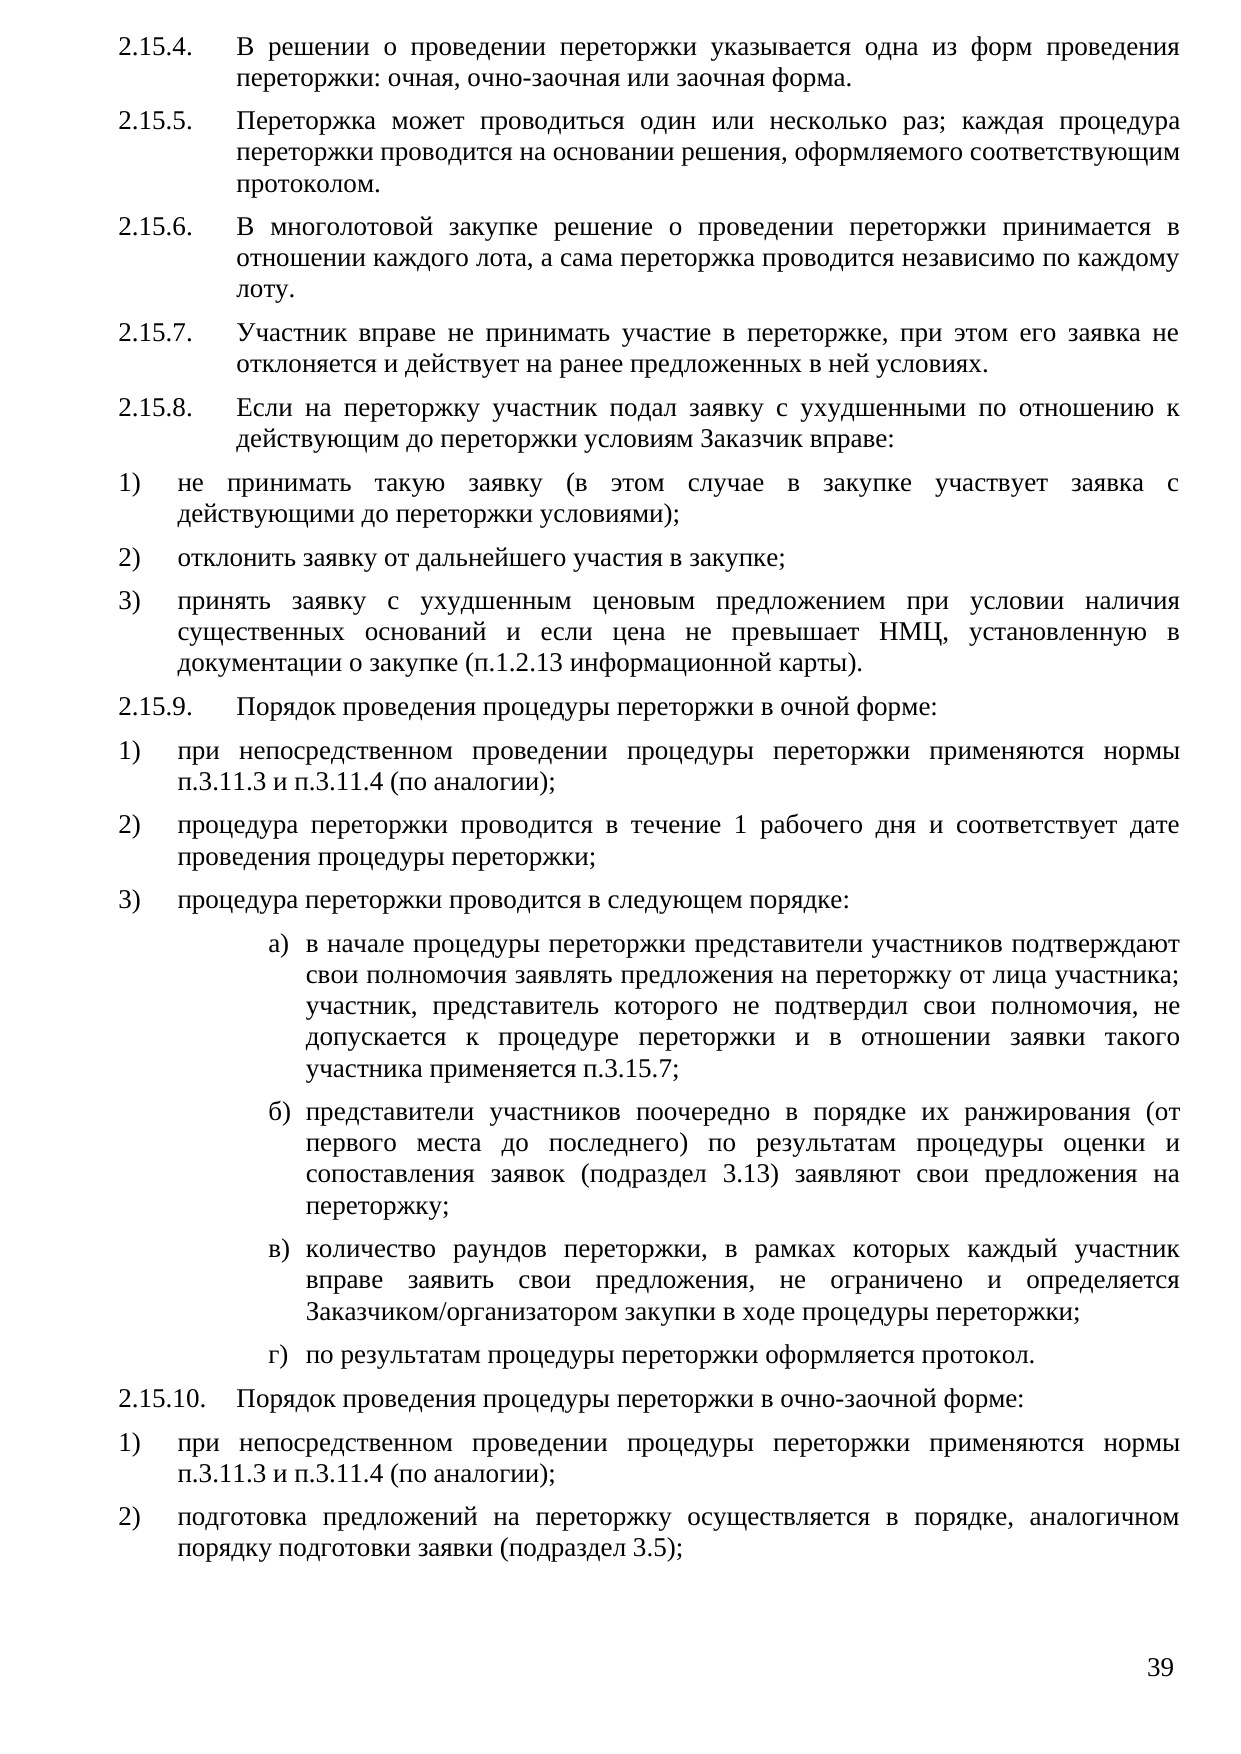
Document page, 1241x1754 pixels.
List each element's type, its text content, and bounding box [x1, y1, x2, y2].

text представители участников поочередно в порядке их ранжирования (от первого места до последнего) по результатам процедуры оценки и сопоставления заявок (подраздел 3.13) заявляют свои предложения на переторжку; [268, 1095, 1181, 1220]
text Переторжка может проводиться один или несколько раз; каждая процедура переторжки проводится на основании решения, оформляемого соответствующим протоколом. [118, 104, 1181, 198]
text Участник вправе не принимать участие в переторжке, при этом его заявка не отклоняется и действует на ранее предложенных в ней условиях. [118, 316, 1181, 378]
text отклонить заявку от дальнейшего участия в закупке; [118, 541, 1181, 572]
text В решении о проведении переторжки указывается одна из форм проведения переторжки: очная, очно-заочная или заочная форма. [118, 29, 1181, 92]
text Если на переторжку участник подал заявку с ухудшенными по отношению к действующим до переторжки условиям Заказчик вправе: [118, 391, 1181, 453]
text в начале процедуры переторжки представители участников подтверждают свои полномочия заявлять предложения на переторжку от лица участника; участник, представитель которого не подтвердил свои полномочия, не допускается к процедуре переторжки и в отношении заявки такого участника применяется п.3.15.7; [268, 927, 1181, 1083]
text В многолотовой закупке решение о проведении переторжки принимается в отношении каждого лота, а сама переторжка проводится независимо по каждому лоту. [118, 210, 1181, 304]
text принять заявку с ухудшенным ценовым предложением при условии наличия существенных оснований и если цена не превышает НМЦ, установленную в документации о закупке (п.1.2.13 информационной карты). [118, 584, 1181, 678]
text Порядок проведения процедуры переторжки в очно-заочной форме: [118, 1382, 1181, 1413]
text процедура переторжки проводится в следующем порядке: [118, 883, 1181, 914]
text процедура переторжки проводится в течение 1 рабочего дня и соответствует дате проведения процедуры переторжки; [118, 809, 1181, 871]
text подготовка предложений на переторжку осуществляется в порядке, аналогичном порядку подготовки заявки (подраздел 3.5); [118, 1500, 1181, 1563]
text количество раундов переторжки, в рамках которых каждый участник вправе заявить свои предложения, не ограничено и определяется Заказчиком/организатором закупки в ходе процедуры переторжки; [268, 1232, 1181, 1326]
text при непосредственном проведении процедуры переторжки применяются нормы п.3.11.3 и п.3.11.4 (по аналогии); [118, 1426, 1181, 1488]
text при непосредственном проведении процедуры переторжки применяются нормы п.3.11.3 и п.3.11.4 (по аналогии); [118, 734, 1181, 796]
text не принимать такую заявку (в этом случае в закупке участвует заявка с действующими до переторжки условиями); [118, 466, 1181, 528]
text по результатам процедуры переторжки оформляется протокол. [268, 1338, 1181, 1369]
text Порядок проведения процедуры переторжки в очной форме: [118, 690, 1181, 721]
